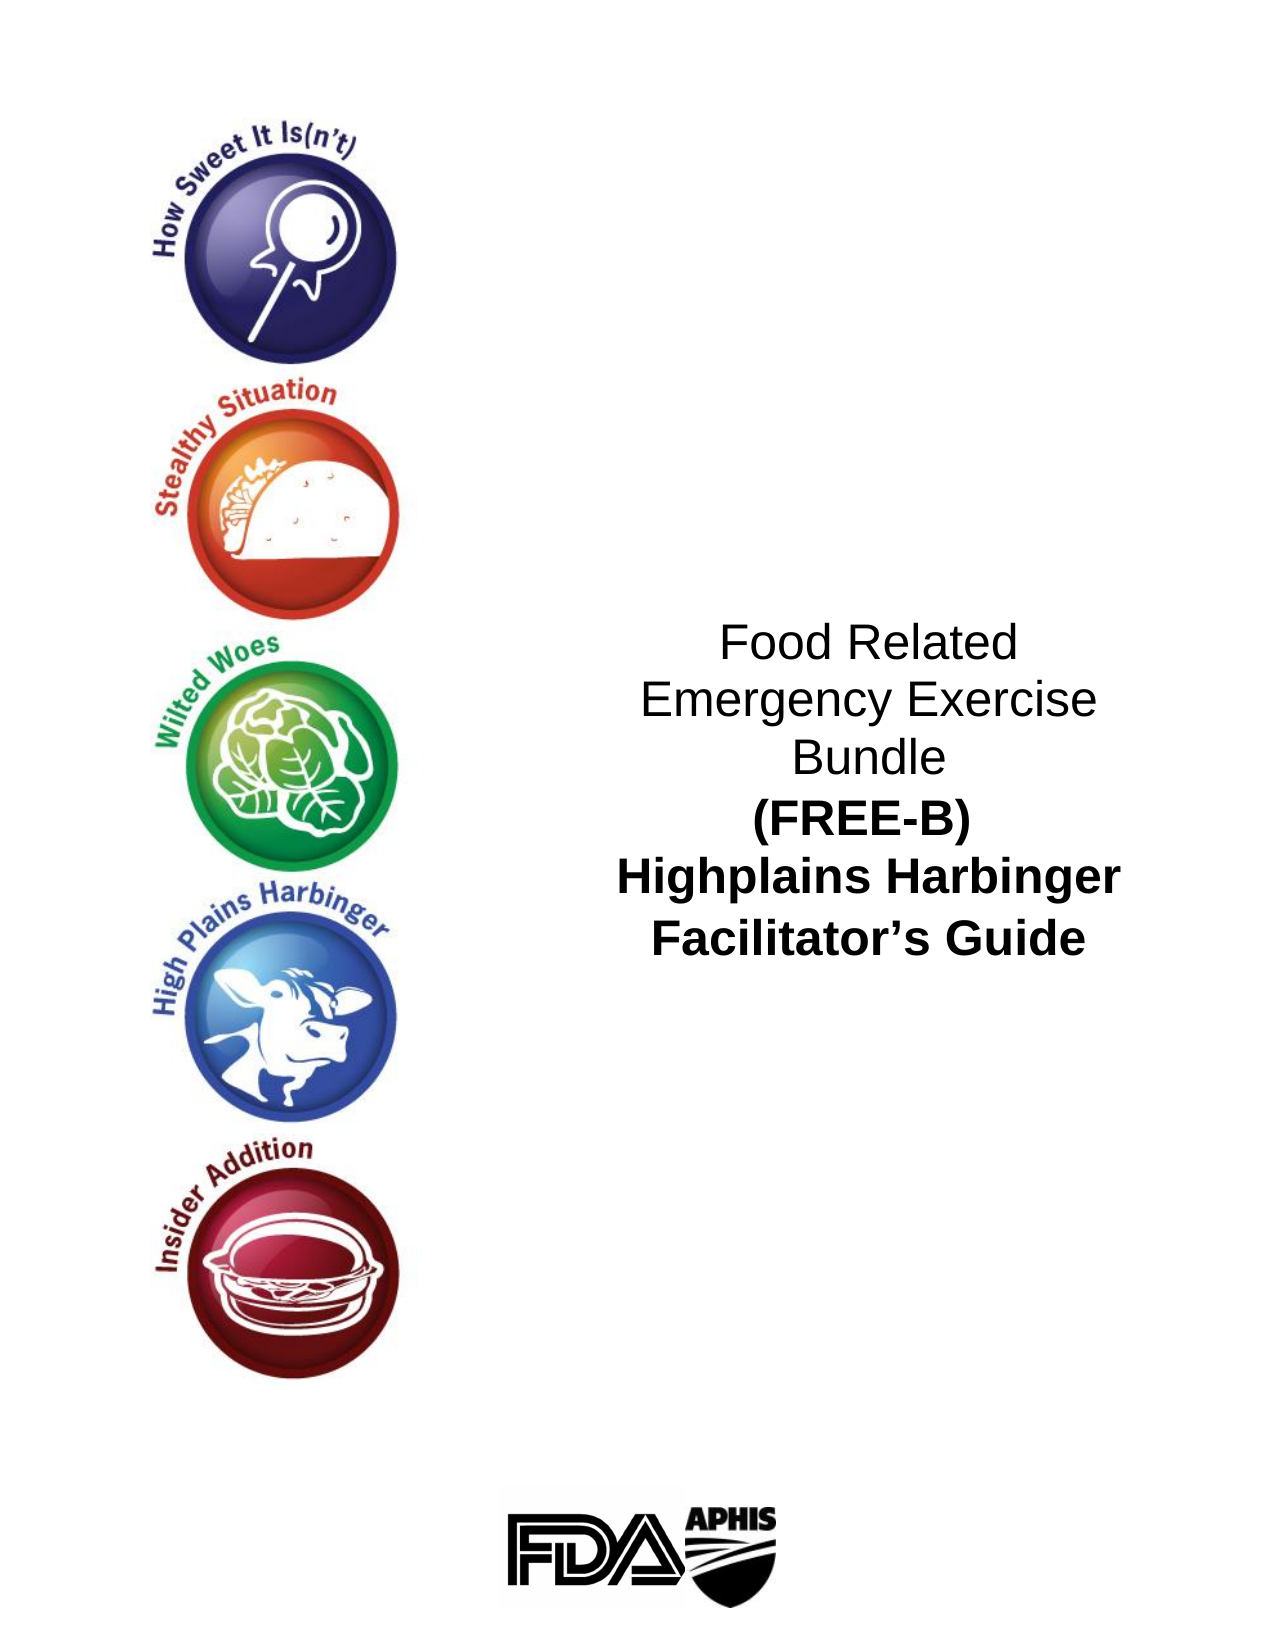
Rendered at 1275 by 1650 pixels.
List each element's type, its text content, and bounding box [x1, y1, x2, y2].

text Facilitator’s Guide [612, 908, 1125, 965]
text Food Related Emergency Exercise Bundle [612, 612, 1125, 784]
text (FREE-B) Highplains Harbinger [612, 789, 1125, 904]
picture [150, 118, 418, 1386]
picture [499, 1485, 776, 1608]
